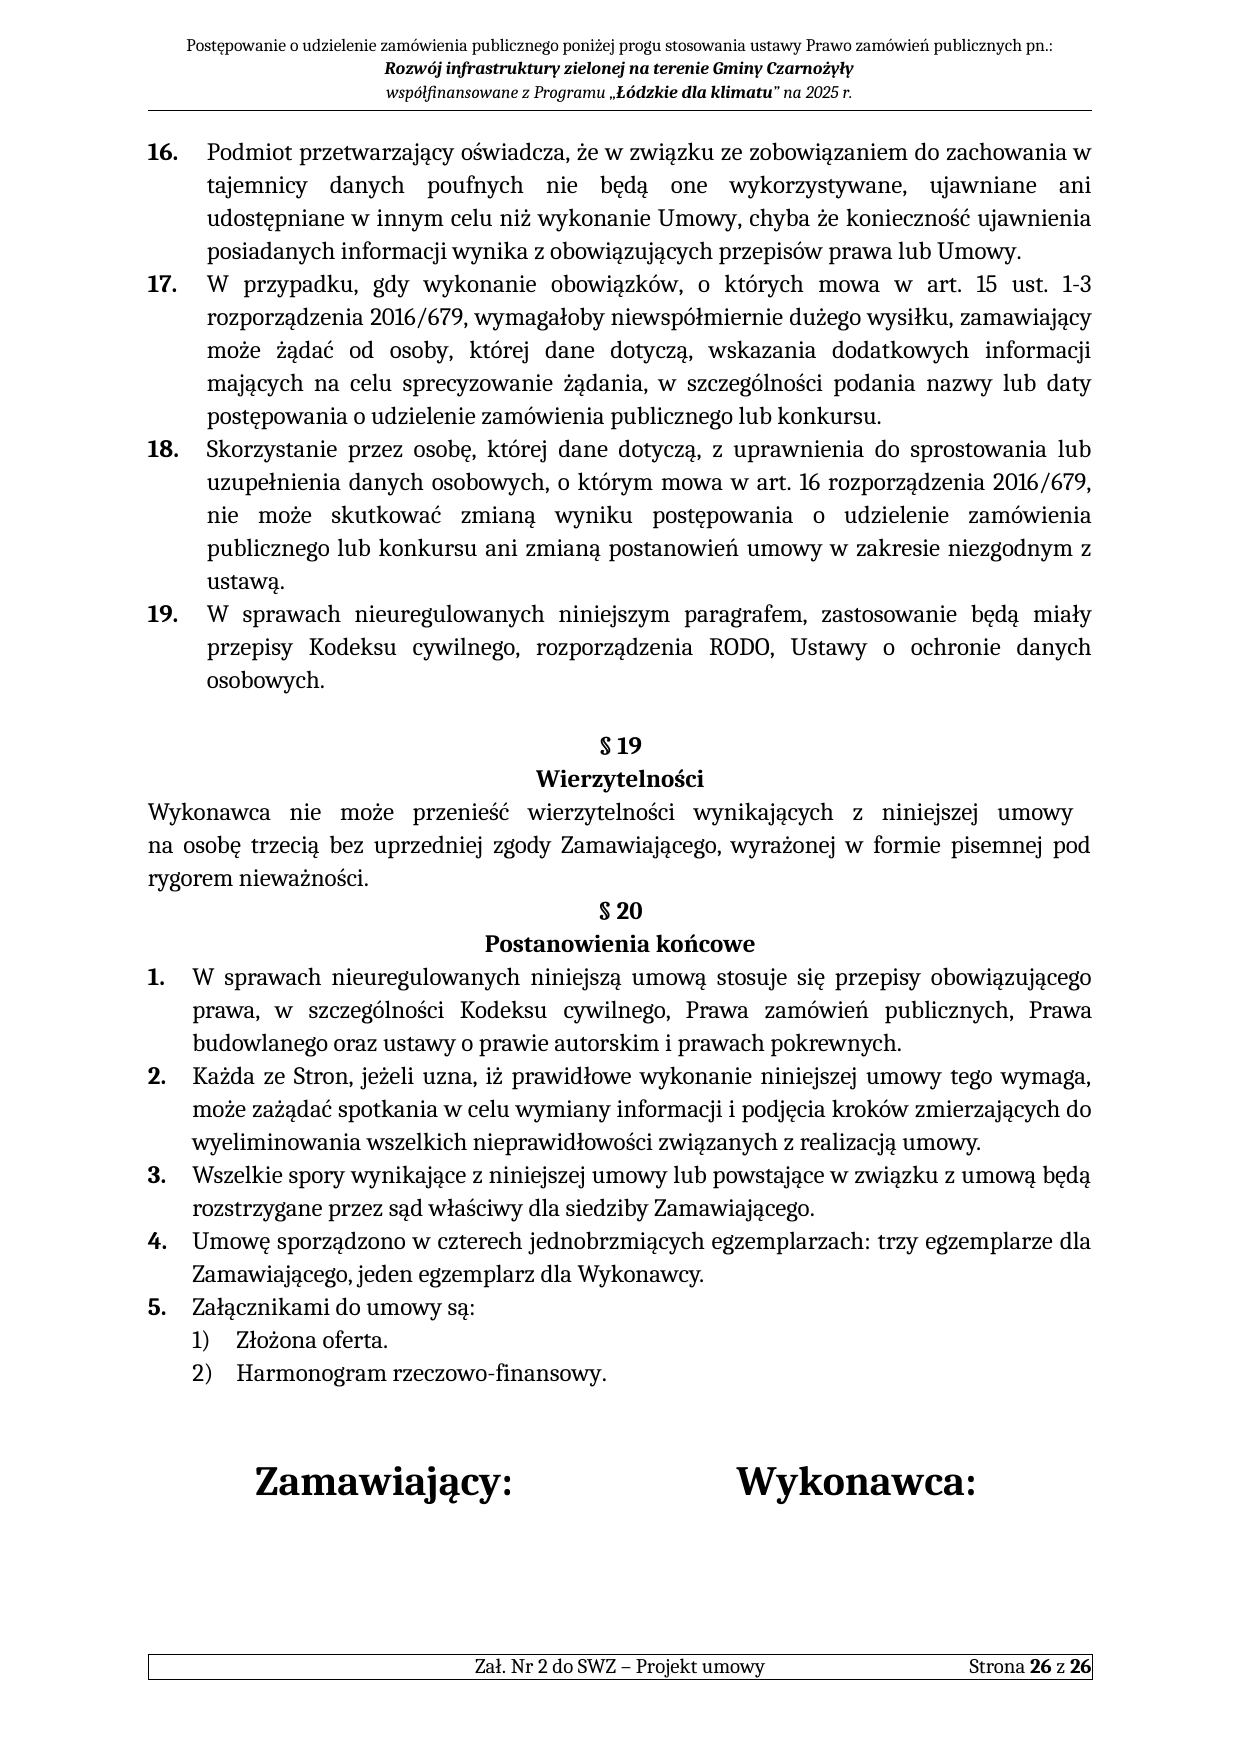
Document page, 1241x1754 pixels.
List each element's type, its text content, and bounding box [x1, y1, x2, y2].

text § 20 [148, 897, 1093, 926]
list Każda ze Stron, jeżeli uzna, iż prawidłowe wykonanie niniejszej umowy tego wymaga, może zażądać spotkania w celu wymiany informacji i podjęcia kroków zmierzających do wyeliminowania wszelkich nieprawidłowości związanych z realizacją umowy. [148, 1062, 1093, 1157]
list Umowę sporządzono w czterech jednobrzmiących egzemplarzach: trzy egzemplarze dla Zamawiającego, jeden egzemplarz dla Wykonawcy. [148, 1227, 1093, 1289]
text Wykonawca nie może przenieść wierzytelności wynikających z niniejszej umowy na osobę trzecią bez uprzedniej zgody Zamawiającego, wyrażonej w formie pisemnej pod rygorem nieważności. [148, 798, 1093, 893]
table_header Zamawiający: [148, 1458, 620, 1510]
list W przypadku, gdy wykonanie obowiązków, o których mowa w art. 15 ust. 1-3 rozporządzenia 2016/679, wymagałoby niewspółmiernie dużego wysiłku, zamawiający może żądać od osoby, której dane dotyczą, wskazania dodatkowych informacji mających na celu sprecyzowanie żądania, w szczególności podania nazwy lub daty postępowania o udzielenie zamówienia publicznego lub konkursu. [148, 269, 1093, 430]
list Złożona oferta. [192, 1326, 1093, 1355]
list Podmiot przetwarzający oświadcza, że w związku ze zobowiązaniem do zachowania w tajemnicy danych poufnych nie będą one wykorzystywane, ujawniane ani udostępniane w innym celu niż wykonanie Umowy, chyba że konieczność ujawnienia posiadanych informacji wynika z obowiązujących przepisów prawa lub Umowy. [148, 137, 1093, 265]
list Harmonogram rzeczowo-finansowy. [192, 1359, 1093, 1388]
text § 19 [148, 732, 1093, 761]
list Skorzystanie przez osobę, której dane dotyczą, z uprawnienia do sprostowania lub uzupełnienia danych osobowych, o którym mowa w art. 16 rozporządzenia 2016/679, nie może skutkować zmianą wyniku postępowania o udzielenie zamówienia publicznego lub konkursu ani zmianą postanowień umowy w zakresie niezgodnym z ustawą. [148, 435, 1093, 596]
list W sprawach nieuregulowanych niniejszym paragrafem, zastosowanie będą miały przepisy Kodeksu cywilnego, rozporządzenia RODO, Ustawy o ochronie danych osobowych. [148, 600, 1093, 694]
table_header Wykonawca: [620, 1458, 1093, 1510]
list Wszelkie spory wynikające z niniejszej umowy lub powstające w związku z umową będą rozstrzygane przez sąd właściwy dla siedziby Zamawiającego. [148, 1161, 1093, 1223]
list W sprawach nieuregulowanych niniejszą umową stosuje się przepisy obowiązującego prawa, w szczególności Kodeksu cywilnego, Prawa zamówień publicznych, Prawa budowlanego oraz ustawy o prawie autorskim i prawach pokrewnych. [148, 963, 1093, 1058]
text Wierzytelności [148, 765, 1093, 794]
text Postanowienia końcowe [148, 930, 1093, 959]
list Załącznikami do umowy są: [148, 1293, 1093, 1322]
